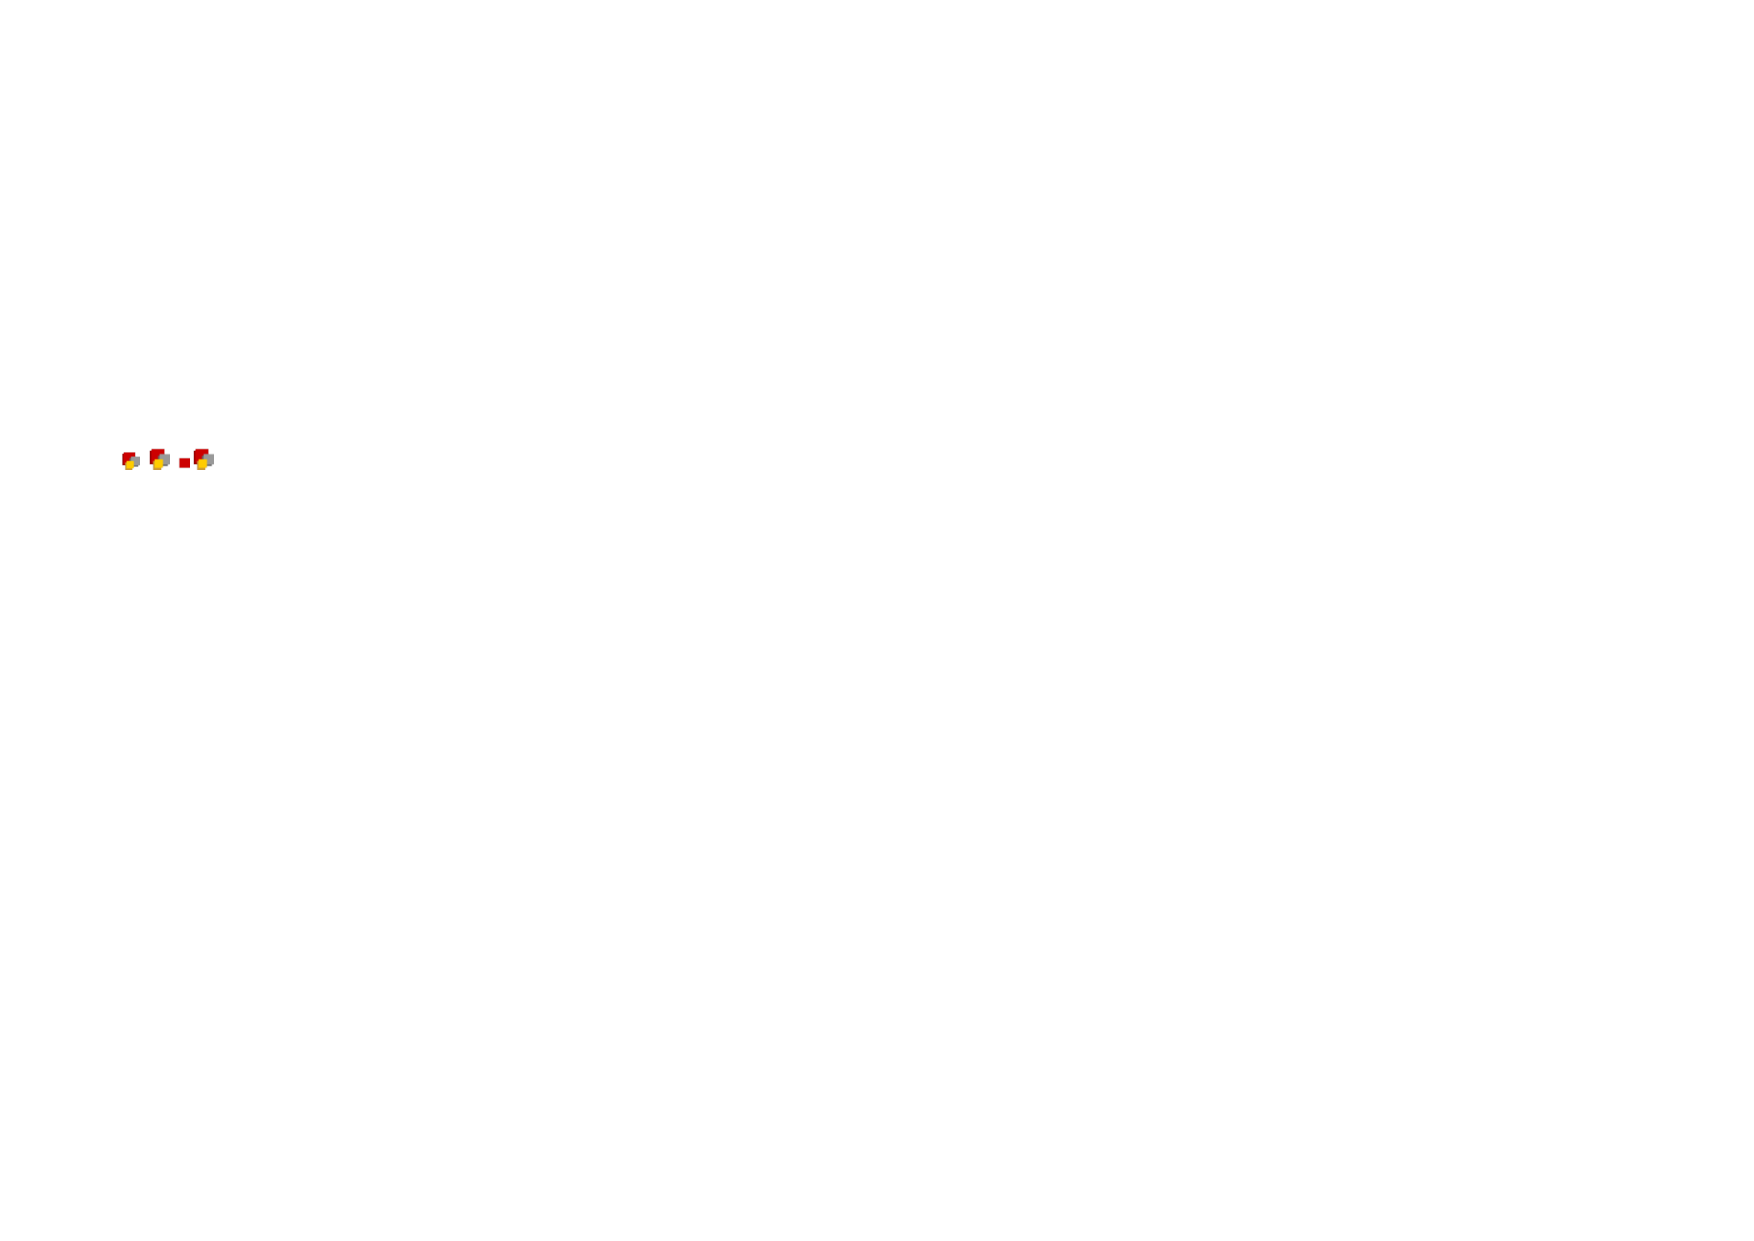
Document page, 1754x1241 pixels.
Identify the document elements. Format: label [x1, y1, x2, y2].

picture [118, 448, 140, 470]
picture [145, 444, 214, 470]
